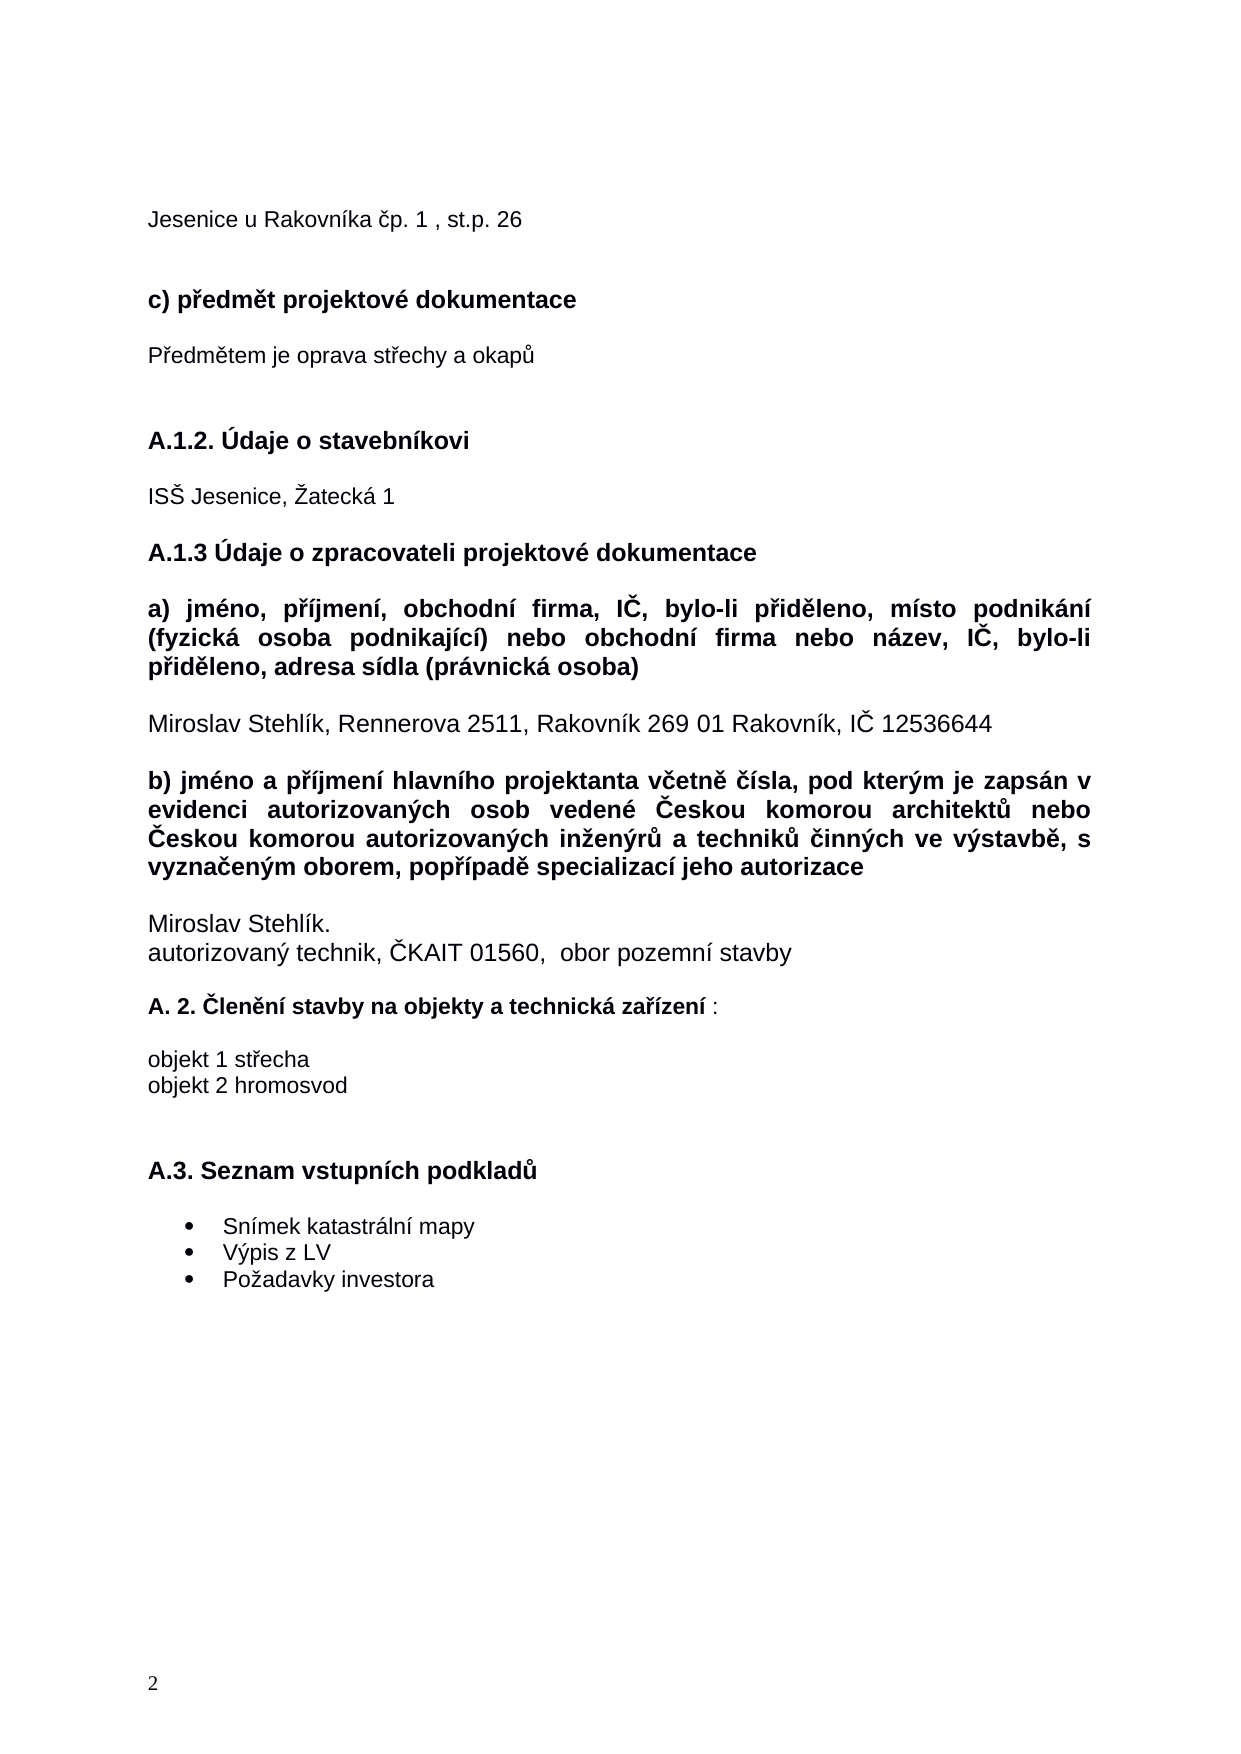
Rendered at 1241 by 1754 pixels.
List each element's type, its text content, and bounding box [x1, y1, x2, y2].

list A.3. Seznam vstupních podkladů [148, 1156, 1092, 1184]
text Miroslav Stehlík. [148, 909, 1092, 938]
list Výpis z LV [185, 1239, 1092, 1266]
text Jesenice u Rakovníka čp. 1 , st.p. 26 [148, 206, 1092, 232]
list A.1.2. Údaje o stavebníkovi [148, 426, 1092, 455]
text Miroslav Stehlík, Rennerova 2511, Rakovník 269 01 Rakovník, IČ 12536644 [148, 708, 1092, 737]
text autorizovaný technik, ČKAIT 01560, obor pozemní stavby [148, 938, 1092, 967]
list Snímek katastrální mapy [185, 1213, 1092, 1239]
text ISŠ Jesenice, Žatecká 1 [148, 483, 1092, 509]
text Předmětem je oprava střechy a okapů [148, 342, 1092, 369]
text objekt 2 hromosvod [148, 1072, 1092, 1098]
text c) předmět projektové dokumentace [148, 285, 1092, 314]
text b) jméno a příjmení hlavního projektanta včetně čísla, pod kterým je zapsán v evidenci autorizovaných osob vedené Českou komorou architektů nebo Českou komorou autorizovaných inženýrů a techniků činných ve výstavbě, s vyznačeným oborem, popřípadě specializací jeho autorizace [148, 766, 1092, 881]
text a) jméno, příjmení, obchodní firma, IČ, bylo-li přiděleno, místo podnikání (fyzická osoba podnikající) nebo obchodní firma nebo název, IČ, bylo-li přiděleno, adresa sídla (právnická osoba) [148, 594, 1092, 681]
list Požadavky investora [185, 1266, 1092, 1292]
text objekt 1 střecha [148, 1046, 1092, 1072]
text A. 2. Členění stavby na objekty a technická zařízení : [148, 993, 1092, 1019]
list A.1.3 Údaje o zpracovateli projektové dokumentace [148, 537, 1092, 566]
